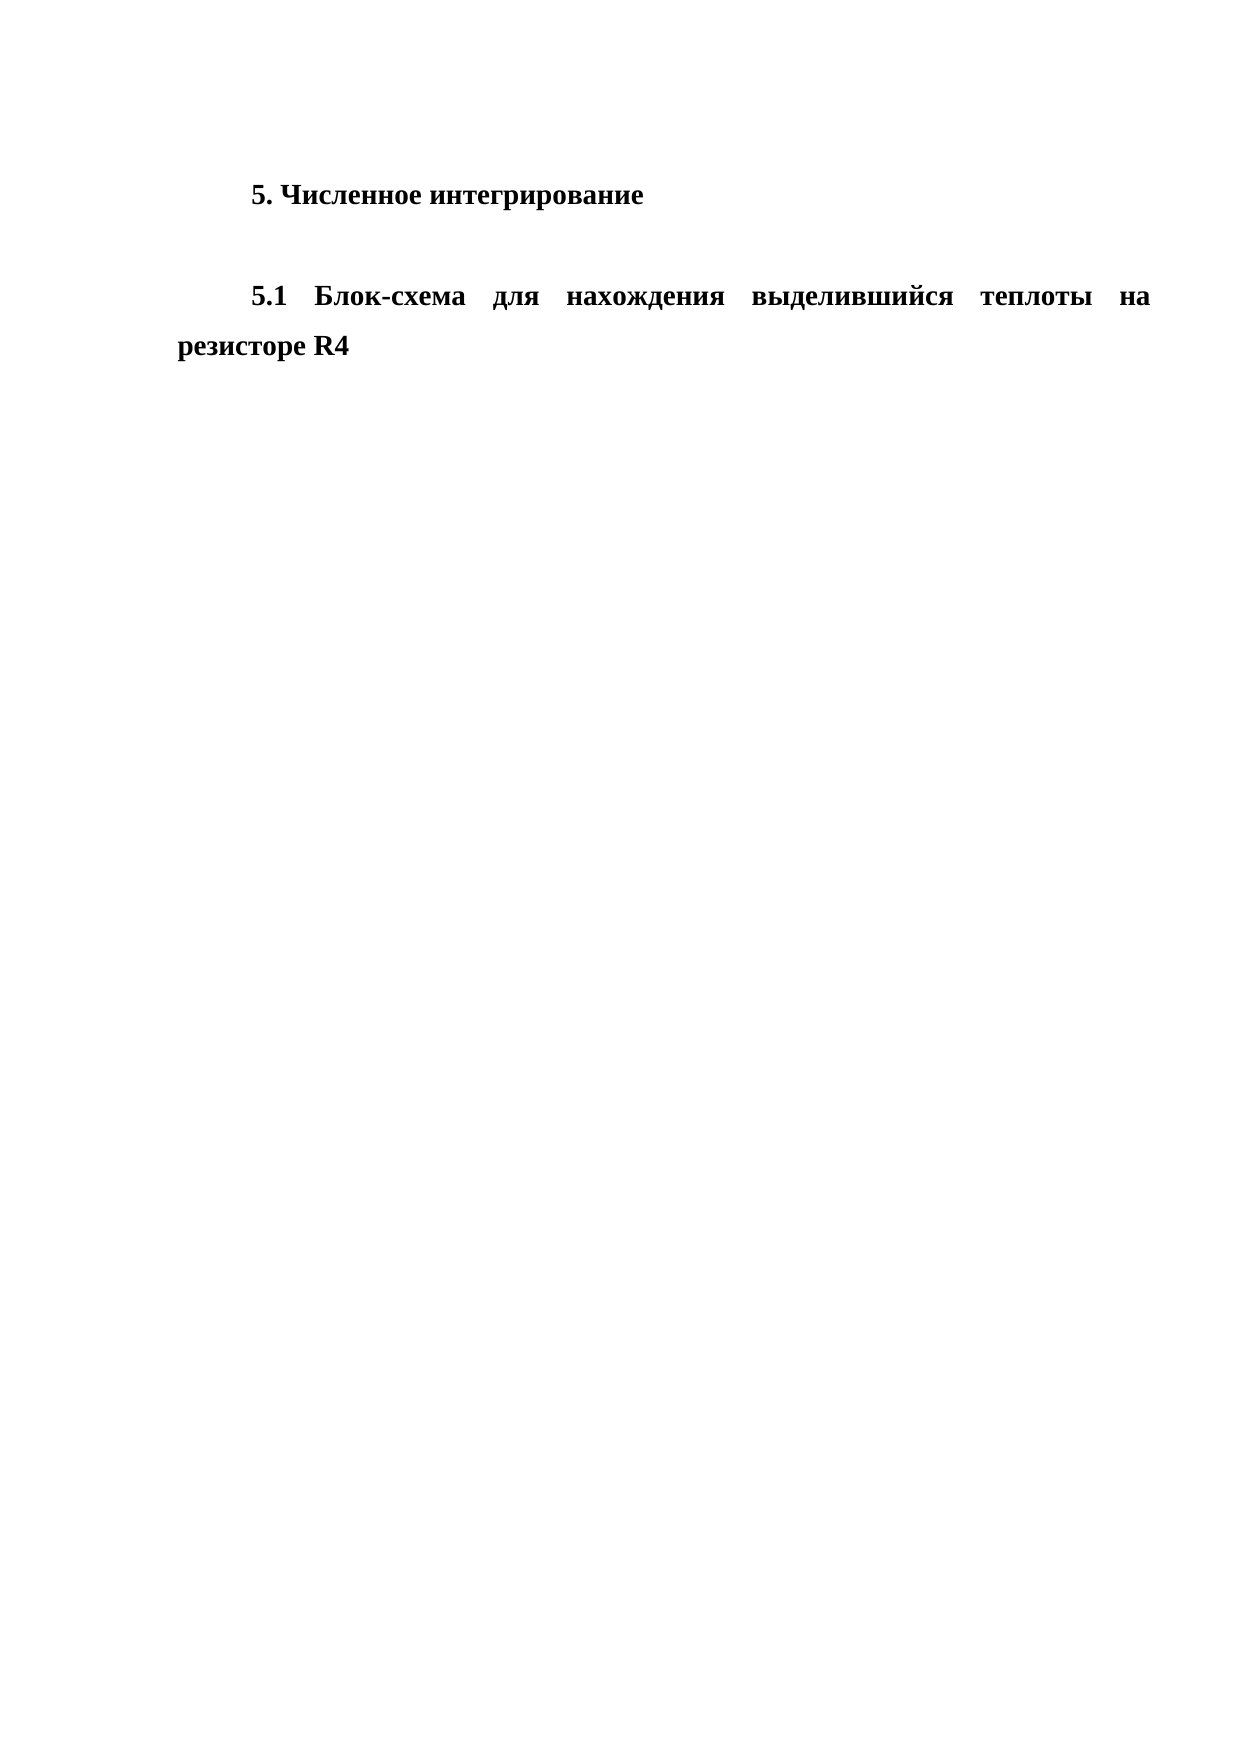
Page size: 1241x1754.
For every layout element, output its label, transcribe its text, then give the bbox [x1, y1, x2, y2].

text 5. Численное интегрирование [177, 177, 1152, 211]
text 5.1 Блок-схема для нахождения выделившийся теплоты на резисторе R4 [177, 278, 1152, 362]
